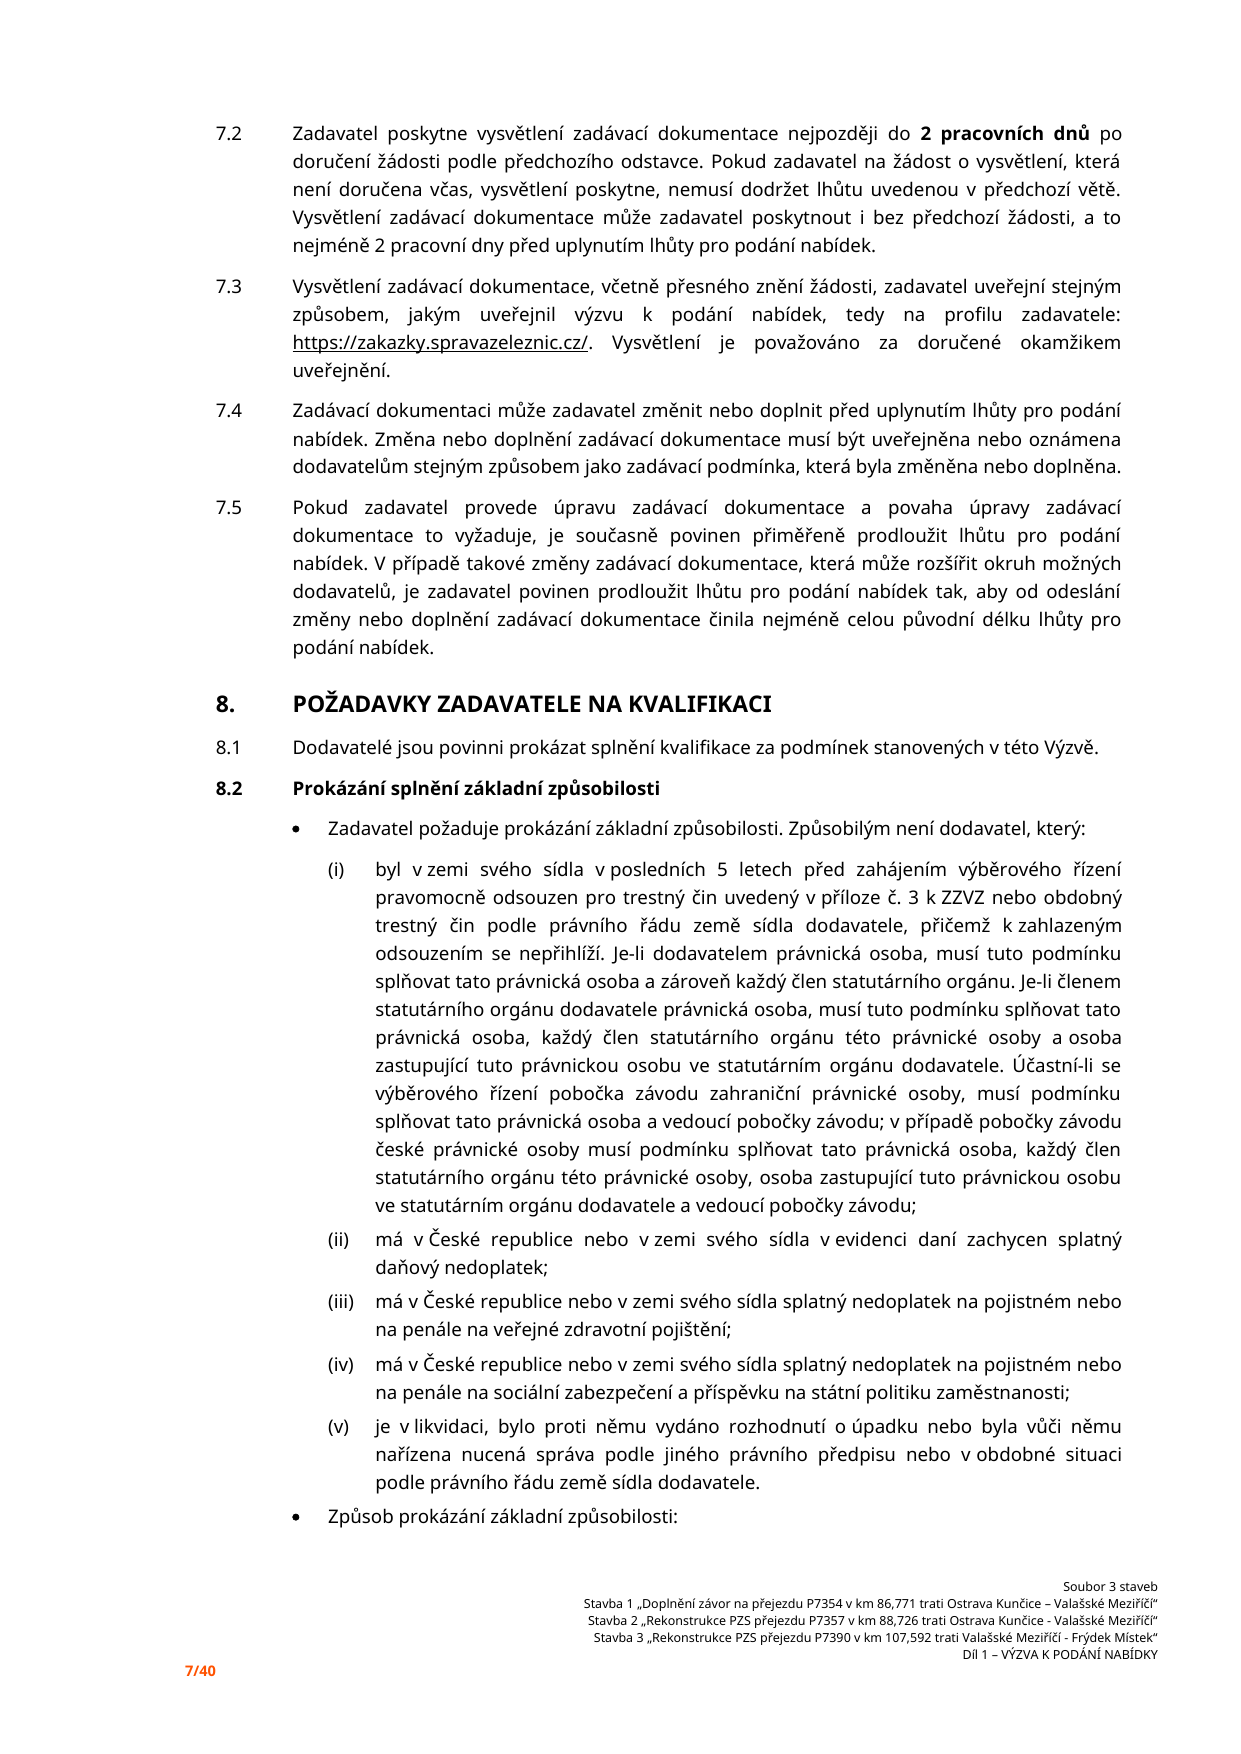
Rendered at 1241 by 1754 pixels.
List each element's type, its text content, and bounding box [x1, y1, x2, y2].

text Vysvětlení zadávací dokumentace, včetně přesného znění žádosti, zadavatel uveřejní stejným způsobem, jakým uveřejnil výzvu k podání nabídek, tedy na profilu zadavatele: https://zakazky.spravazeleznic.cz/. Vysvětlení je považováno za doručené okamžikem uveřejnění. [216, 273, 1122, 383]
text Dodavatelé jsou povinni prokázat splnění kvalifikace za podmínek stanovených v této Výzvě. [216, 734, 1122, 760]
text Způsob prokázání základní způsobilosti: [292, 1504, 1122, 1529]
text Zadavatel požaduje prokázání základní způsobilosti. Způsobilým není dodavatel, který: [292, 815, 1122, 841]
text Pokud zadavatel provede úpravu zadávací dokumentace a povaha úpravy zadávací dokumentace to vyžaduje, je současně povinen přiměřeně prodloužit lhůtu pro podání nabídek. V případě takové změny zadávací dokumentace, která může rozšířit okruh možných dodavatelů, je zadavatel povinen prodloužit lhůtu pro podání nabídek tak, aby od odeslání změny nebo doplnění zadávací dokumentace činila nejméně celou původní délku lhůty pro podání nabídek. [216, 494, 1122, 660]
text byl v zemi svého sídla v posledních 5 letech před zahájením výběrového řízení pravomocně odsouzen pro trestný čin uvedený v příloze č. 3 k ZZVZ nebo obdobný trestný čin podle právního řádu země sídla dodavatele, přičemž k zahlazeným odsouzením se nepřihlíží. Je-li dodavatelem právnická osoba, musí tuto podmínku splňovat tato právnická osoba a zároveň každý člen statutárního orgánu. Je-li členem statutárního orgánu dodavatele právnická osoba, musí tuto podmínku splňovat tato právnická osoba, každý člen statutárního orgánu této právnické osoby a osoba zastupující tuto právnickou osobu ve statutárním orgánu dodavatele. Účastní-li se výběrového řízení pobočka závodu zahraniční právnické osoby, musí podmínku splňovat tato právnická osoba a vedoucí pobočky závodu; v případě pobočky závodu české právnické osoby musí podmínku splňovat tato právnická osoba, každý člen statutárního orgánu této právnické osoby, osoba zastupující tuto právnickou osobu ve statutárním orgánu dodavatele a vedoucí pobočky závodu; [328, 856, 1122, 1218]
text má v České republice nebo v zemi svého sídla splatný nedoplatek na pojistném nebo na penále na veřejné zdravotní pojištění; [328, 1289, 1122, 1342]
text má v České republice nebo v zemi svého sídla v evidenci daní zachycen splatný daňový nedoplatek; [328, 1226, 1122, 1280]
text POŽADAVKY ZADAVATELE NA KVALIFIKACI [216, 687, 1122, 719]
text je v likvidaci, bylo proti němu vydáno rozhodnutí o úpadku nebo byla vůči němu nařízena nucená správa podle jiného právního předpisu nebo v obdobné situaci podle právního řádu země sídla dodavatele. [328, 1413, 1122, 1495]
text Prokázání splnění základní způsobilosti [216, 775, 1122, 800]
text má v České republice nebo v zemi svého sídla splatný nedoplatek na pojistném nebo na penále na sociální zabezpečení a příspěvku na státní politiku zaměstnanosti; [328, 1351, 1122, 1404]
text Zadavatel poskytne vysvětlení zadávací dokumentace nejpozději do 2 pracovních dnů po doručení žádosti podle předchozího odstavce. Pokud zadavatel na žádost o vysvětlení, která není doručena včas, vysvětlení poskytne, nemusí dodržet lhůtu uvedenou v předchozí větě. Vysvětlení zadávací dokumentace může zadavatel poskytnout i bez předchozí žádosti, a to nejméně 2 pracovní dny před uplynutím lhůty pro podání nabídek. [216, 121, 1122, 258]
text Zadávací dokumentaci může zadavatel změnit nebo doplnit před uplynutím lhůty pro podání nabídek. Změna nebo doplnění zadávací dokumentace musí být uveřejněna nebo oznámena dodavatelům stejným způsobem jako zadávací podmínka, která byla změněna nebo doplněna. [216, 398, 1122, 479]
